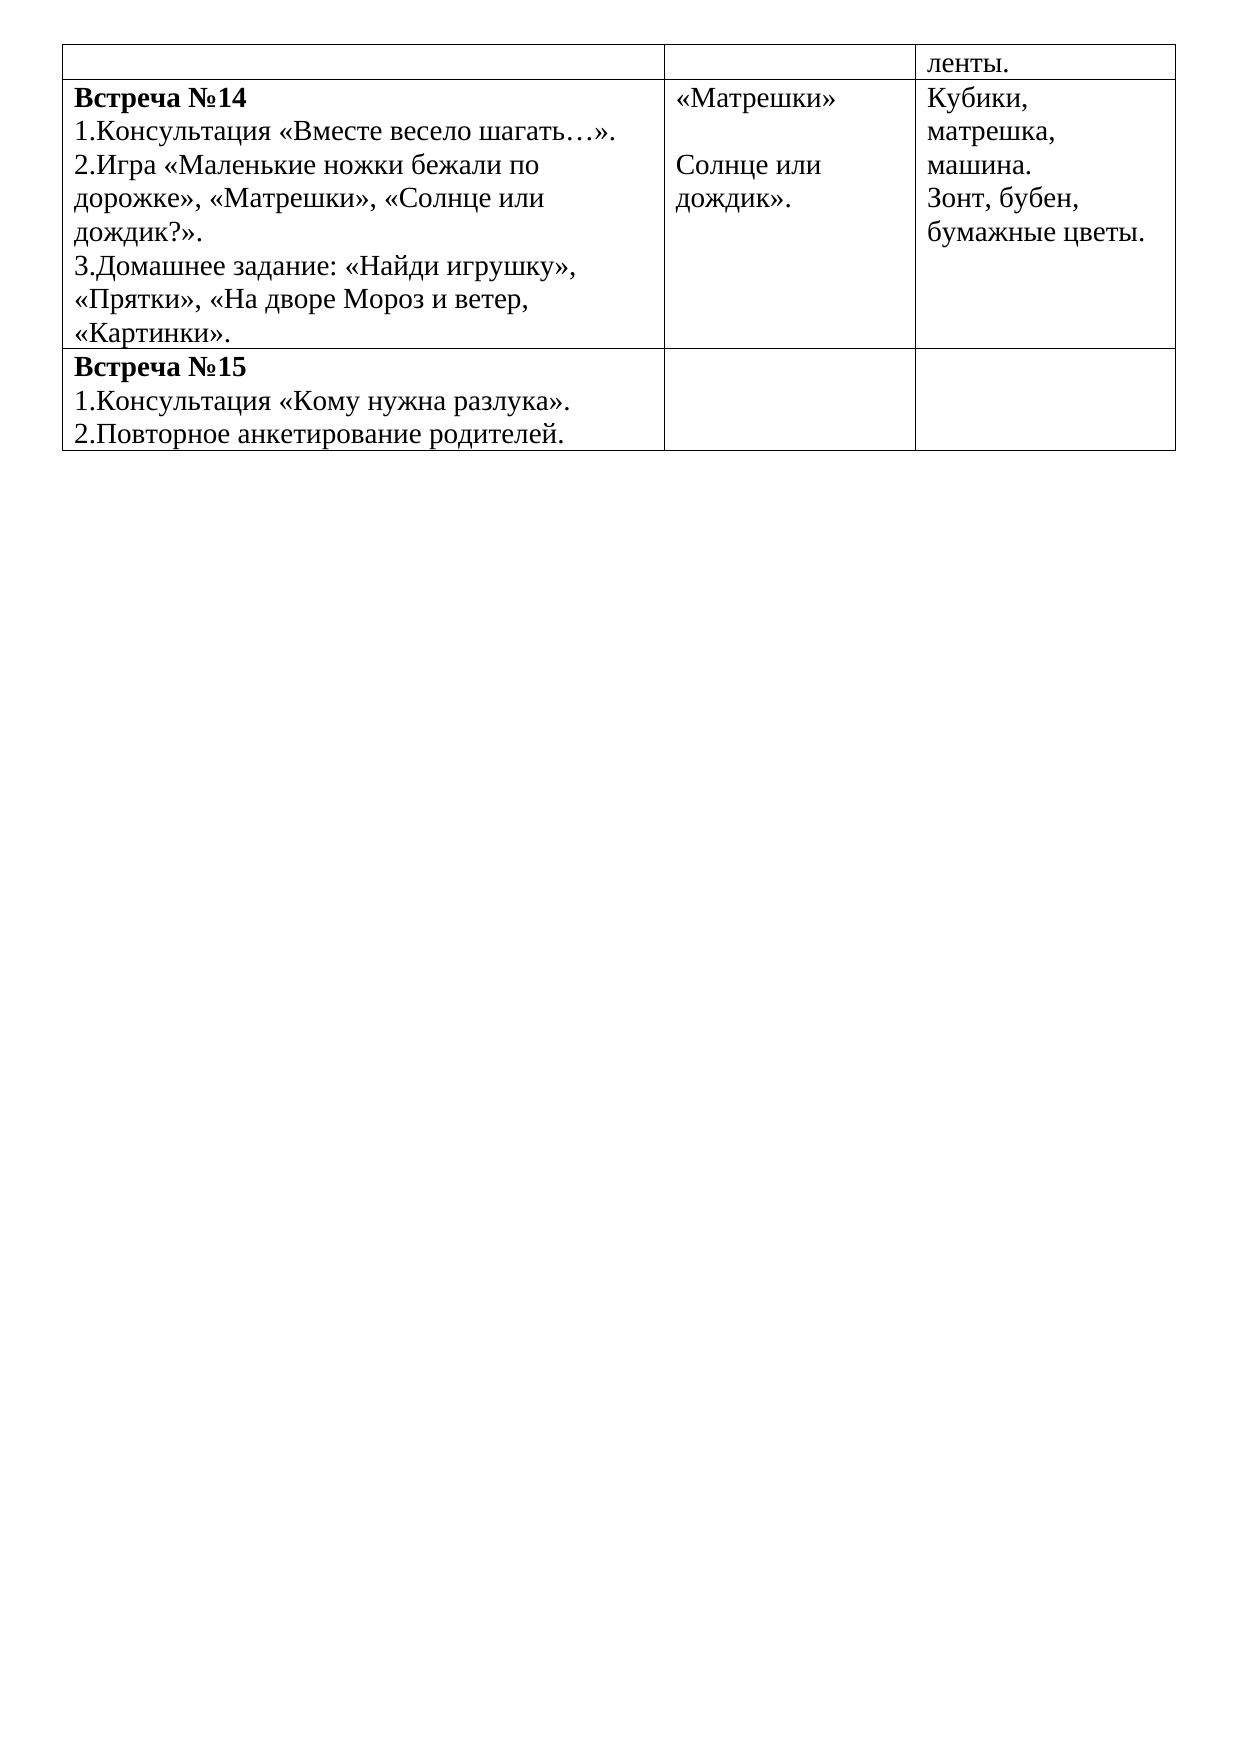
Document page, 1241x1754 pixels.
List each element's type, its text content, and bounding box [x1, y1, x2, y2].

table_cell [63, 45, 664, 79]
table_cell Встреча №14 1.Консультация «Вместе весело шагать…». 2.Игра «Маленькие ножки бежали по дорожке», «Матрешки», «Солнце или дождик?». 3.Домашнее задание: «Найди игрушку», «Прятки», «На дворе Мороз и ветер, «Картинки». [63, 80, 664, 348]
table_cell [665, 349, 915, 450]
table_cell Встреча №15 1.Консультация «Кому нужна разлука». 2.Повторное анкетирование родителей. [63, 349, 664, 450]
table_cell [665, 45, 915, 79]
table_cell [916, 349, 1175, 450]
table_cell «Матрешки» Солнце или дождик». [665, 80, 915, 348]
table_cell Кубики, матрешка, машина. Зонт, бубен, бумажные цветы. [916, 80, 1175, 348]
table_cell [916, 45, 1175, 79]
